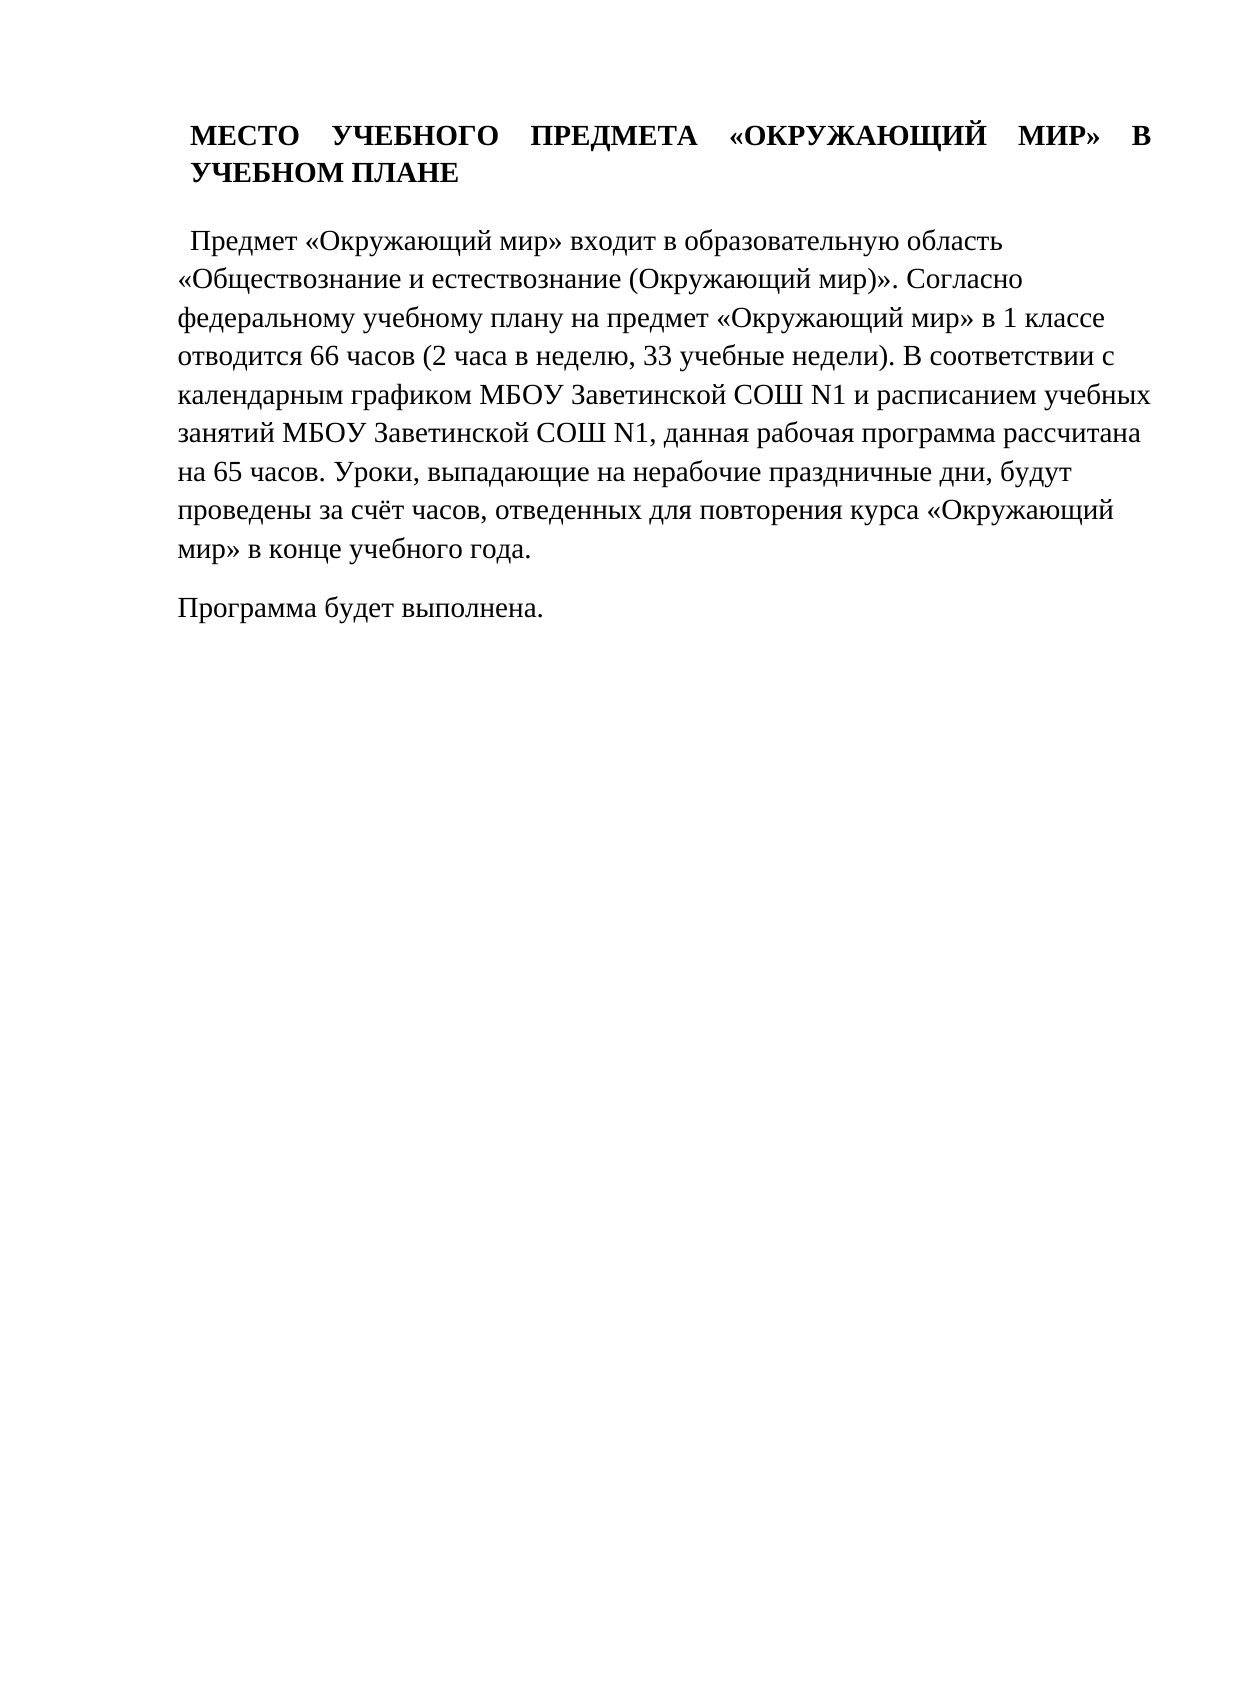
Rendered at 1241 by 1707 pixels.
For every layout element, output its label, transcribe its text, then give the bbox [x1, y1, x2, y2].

text МЕСТО УЧЕБНОГО ПРЕДМЕТА «ОКРУЖАЮЩИЙ МИР» В УЧЕБНОМ ПЛАНЕ [190, 118, 1152, 188]
text Предмет «Окружающий мир» входит в образовательную область «Обществознание и естествознание (Окружающий мир)». Согласно федеральному учебному плану на предмет «Окружающий мир» в 1 классе отводится 66 часов (2 часа в неделю, 33 учебные недели). В соответствии с календарным графиком МБОУ Заветинской СОШ N1 и расписанием учебных занятий МБОУ Заветинской СОШ N1, данная рабочая программа рассчитана на 65 часов. Уроки, выпадающие на нерабочие праздничные дни, будут проведены за счёт часов, отведенных для повторения курса «Окружающий мир» в конце учебного года. [177, 223, 1152, 564]
text Программа будет выполнена. [177, 590, 1152, 624]
